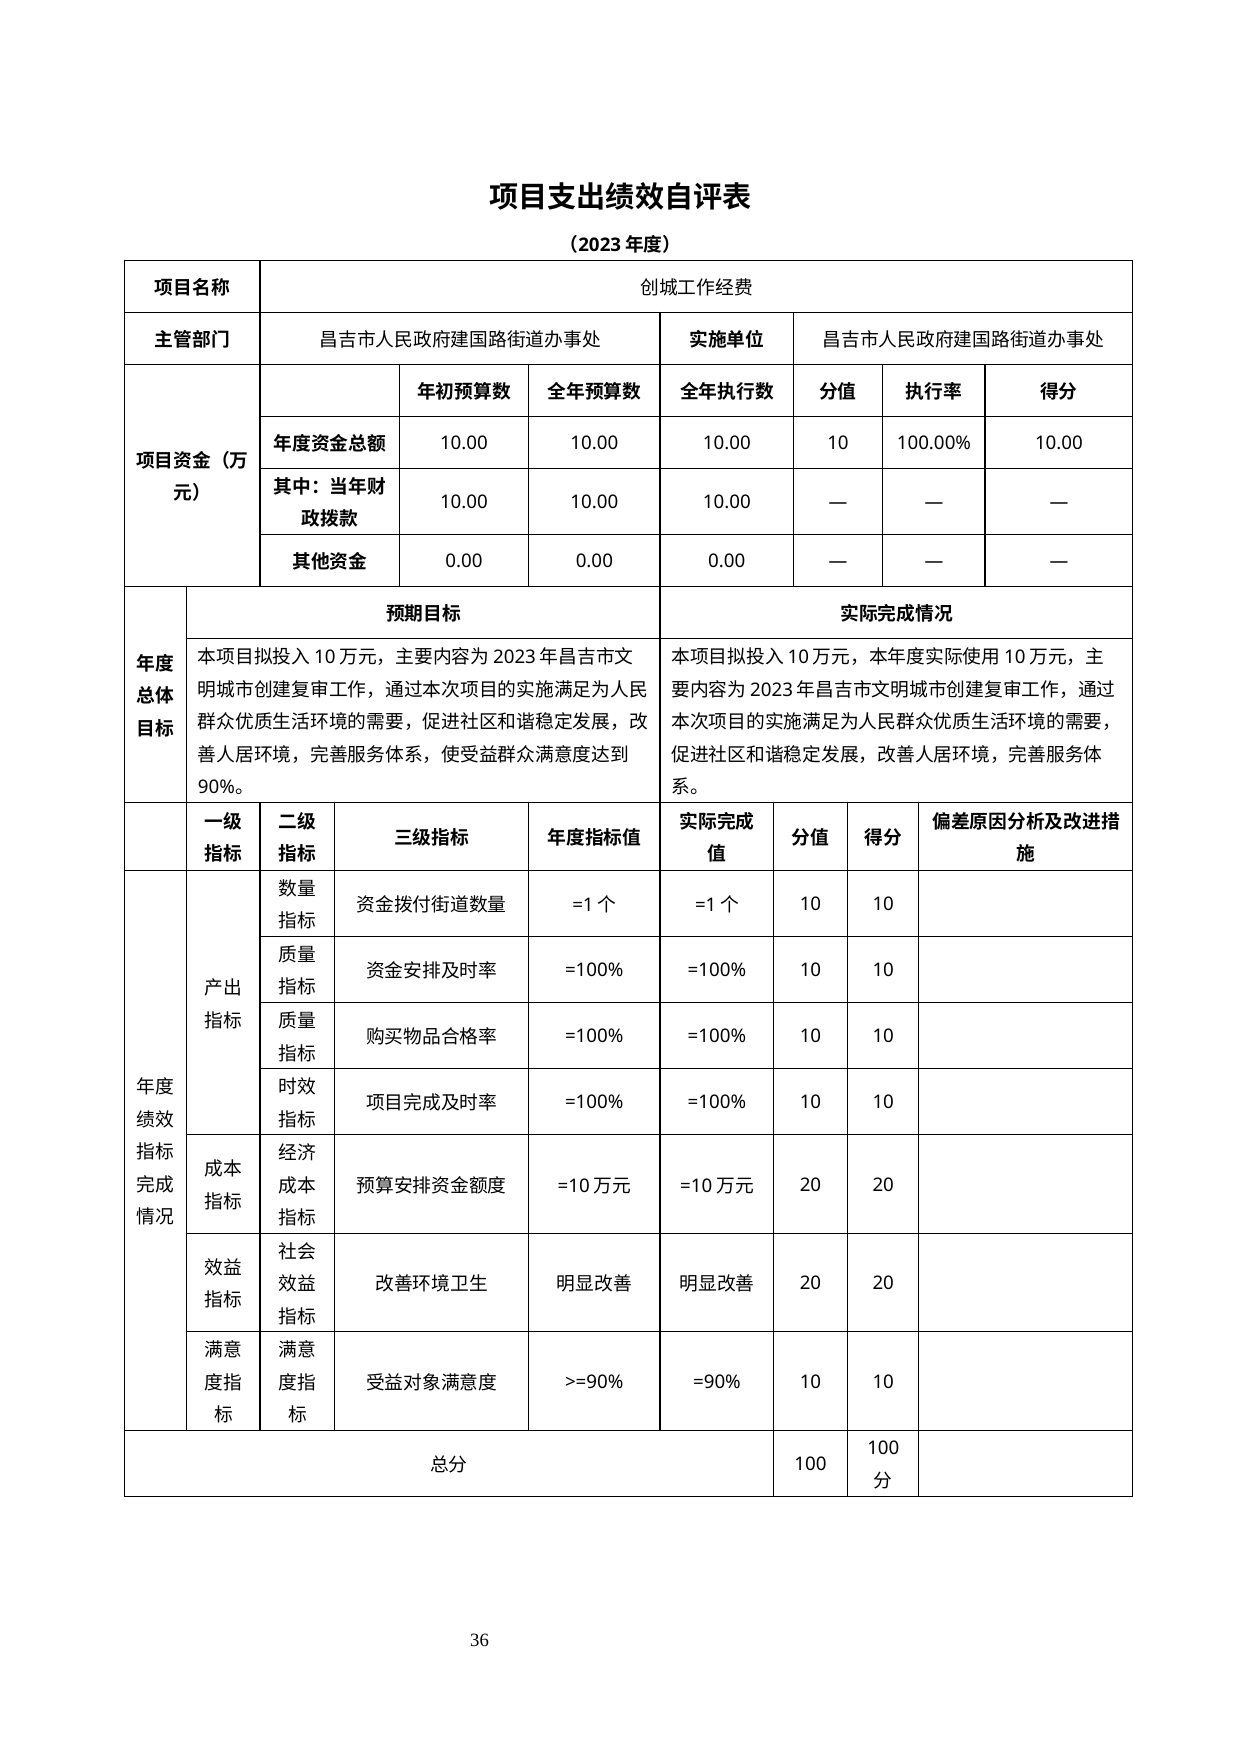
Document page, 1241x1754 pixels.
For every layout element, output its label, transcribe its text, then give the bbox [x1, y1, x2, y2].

text 项目支出绩效自评表 [187, 162, 1053, 227]
table_cell 10.00 [400, 417, 528, 468]
table_cell 执行率 [883, 365, 984, 416]
table_cell 10 [848, 871, 918, 936]
table_cell [919, 1431, 1132, 1496]
table_cell 全年预算数 [529, 365, 659, 416]
table_cell 10 [794, 417, 882, 468]
table_cell 年度总体目标 [125, 587, 186, 802]
table_cell 二级指标 [261, 803, 334, 870]
table_cell — [883, 535, 984, 586]
table_cell [919, 937, 1132, 1002]
table_cell 数量指标 [261, 871, 334, 936]
table_cell 0.00 [529, 535, 659, 586]
table_cell 实施单位 [661, 313, 793, 364]
table_cell 分值 [774, 803, 847, 870]
table_cell 主管部门 [125, 313, 259, 364]
table_cell 年度绩效指标完成情况 [125, 871, 186, 1430]
table_cell 10.00 [529, 417, 659, 468]
table_cell 10 [774, 937, 847, 1002]
table_cell 10 [774, 1332, 847, 1430]
table_cell [919, 1332, 1132, 1430]
table_cell 全年执行数 [661, 365, 793, 416]
table_cell 明显改善 [529, 1234, 659, 1331]
table_cell 质量指标 [261, 1003, 334, 1068]
table_header 创城工作经费 [261, 261, 1132, 312]
table_cell 昌吉市人民政府建国路街道办事处 [794, 313, 1132, 364]
table_cell 100.00% [883, 417, 984, 468]
table_cell =10万元 [529, 1135, 659, 1233]
table_cell 项目完成及时率 [335, 1069, 528, 1134]
table_cell — [794, 535, 882, 586]
table_cell 10 [848, 937, 918, 1002]
table_cell 购买物品合格率 [335, 1003, 528, 1068]
table_cell [919, 1003, 1132, 1068]
table_cell 预期目标 [187, 587, 659, 638]
table_cell 20 [774, 1234, 847, 1331]
table_cell 分值 [794, 365, 882, 416]
table_cell — [794, 469, 882, 534]
table_cell 项目资金（万元） [125, 365, 259, 586]
table_cell 得分 [848, 803, 918, 870]
table_cell =100% [661, 1069, 773, 1134]
table_cell 改善环境卫生 [335, 1234, 528, 1331]
table_cell 社会效益指标 [261, 1234, 334, 1331]
table_cell 10.00 [661, 417, 793, 468]
table_cell 10.00 [661, 469, 793, 534]
table_cell =1个 [529, 871, 659, 936]
table_cell 本项目拟投入10万元，主要内容为2023年昌吉市文明城市创建复审工作，通过本次项目的实施满足为人民群众优质生活环境的需要，促进社区和谐稳定发展，改善人居环境，完善服务体系，使受益群众满意度达到90%。 [187, 639, 659, 802]
table_cell 满意度指标 [261, 1332, 334, 1430]
table_cell 0.00 [400, 535, 528, 586]
table_cell 20 [848, 1234, 918, 1331]
table_cell =90% [661, 1332, 773, 1430]
table_cell 0.00 [661, 535, 793, 586]
table_cell 资金安排及时率 [335, 937, 528, 1002]
table_cell [919, 871, 1132, 936]
table_cell 10.00 [529, 469, 659, 534]
table_cell =100% [529, 937, 659, 1002]
table_cell 经济成本指标 [261, 1135, 334, 1233]
table_cell 其他资金 [261, 535, 399, 586]
table_header 项目名称 [125, 261, 259, 312]
table_cell — [883, 469, 984, 534]
table_cell — [986, 535, 1132, 586]
table_cell 偏差原因分析及改进措施 [919, 803, 1132, 870]
table_cell 10 [848, 1069, 918, 1134]
table_cell 成本指标 [187, 1135, 259, 1233]
table_cell 本项目拟投入10万元，本年度实际使用10万元，主要内容为2023年昌吉市文明城市创建复审工作，通过本次项目的实施满足为人民群众优质生活环境的需要，促进社区和谐稳定发展，改善人居环境，完善服务体系。 [661, 639, 1132, 802]
table_cell 效益指标 [187, 1234, 259, 1331]
table_cell 10 [848, 1332, 918, 1430]
table_cell 资金拨付街道数量 [335, 871, 528, 936]
table_cell 10 [774, 1069, 847, 1134]
table_cell [919, 1069, 1132, 1134]
table_cell 总分 [125, 1431, 773, 1496]
table_cell 年初预算数 [400, 365, 528, 416]
table_cell 产出指标 [187, 871, 259, 1134]
table_cell 明显改善 [661, 1234, 773, 1331]
table_cell 20 [774, 1135, 847, 1233]
table_cell 年度资金总额 [261, 417, 399, 468]
table_cell 10 [774, 871, 847, 936]
table_cell 其中：当年财政拨款 [261, 469, 399, 534]
table_cell 100 [774, 1431, 847, 1496]
table_cell 得分 [986, 365, 1132, 416]
table_cell 受益对象满意度 [335, 1332, 528, 1430]
table_cell =100% [661, 1003, 773, 1068]
table_cell =100% [529, 1069, 659, 1134]
table_cell 年度指标值 [529, 803, 659, 870]
table_cell [919, 1135, 1132, 1233]
table_cell [125, 803, 186, 870]
table_cell [261, 365, 399, 416]
table_cell >=90% [529, 1332, 659, 1430]
table_cell 质量指标 [261, 937, 334, 1002]
table_cell 时效指标 [261, 1069, 334, 1134]
table_cell =100% [529, 1003, 659, 1068]
table_cell 100分 [848, 1431, 918, 1496]
table_cell =1个 [661, 871, 773, 936]
table_cell 昌吉市人民政府建国路街道办事处 [261, 313, 659, 364]
table_cell 10.00 [986, 417, 1132, 468]
table_cell =100% [661, 937, 773, 1002]
table_cell 10 [774, 1003, 847, 1068]
table_cell 三级指标 [335, 803, 528, 870]
table_cell 10 [848, 1003, 918, 1068]
table_cell 满意度指标 [187, 1332, 259, 1430]
table_cell 预算安排资金额度 [335, 1135, 528, 1233]
table_cell 20 [848, 1135, 918, 1233]
table_cell 一级指标 [187, 803, 259, 870]
table_cell 实际完成情况 [661, 587, 1132, 638]
text （2023年度） [187, 227, 1053, 259]
table_cell 10.00 [400, 469, 528, 534]
table_cell — [986, 469, 1132, 534]
table_cell =10万元 [661, 1135, 773, 1233]
table_cell 实际完成值 [661, 803, 773, 870]
table_cell [919, 1234, 1132, 1331]
